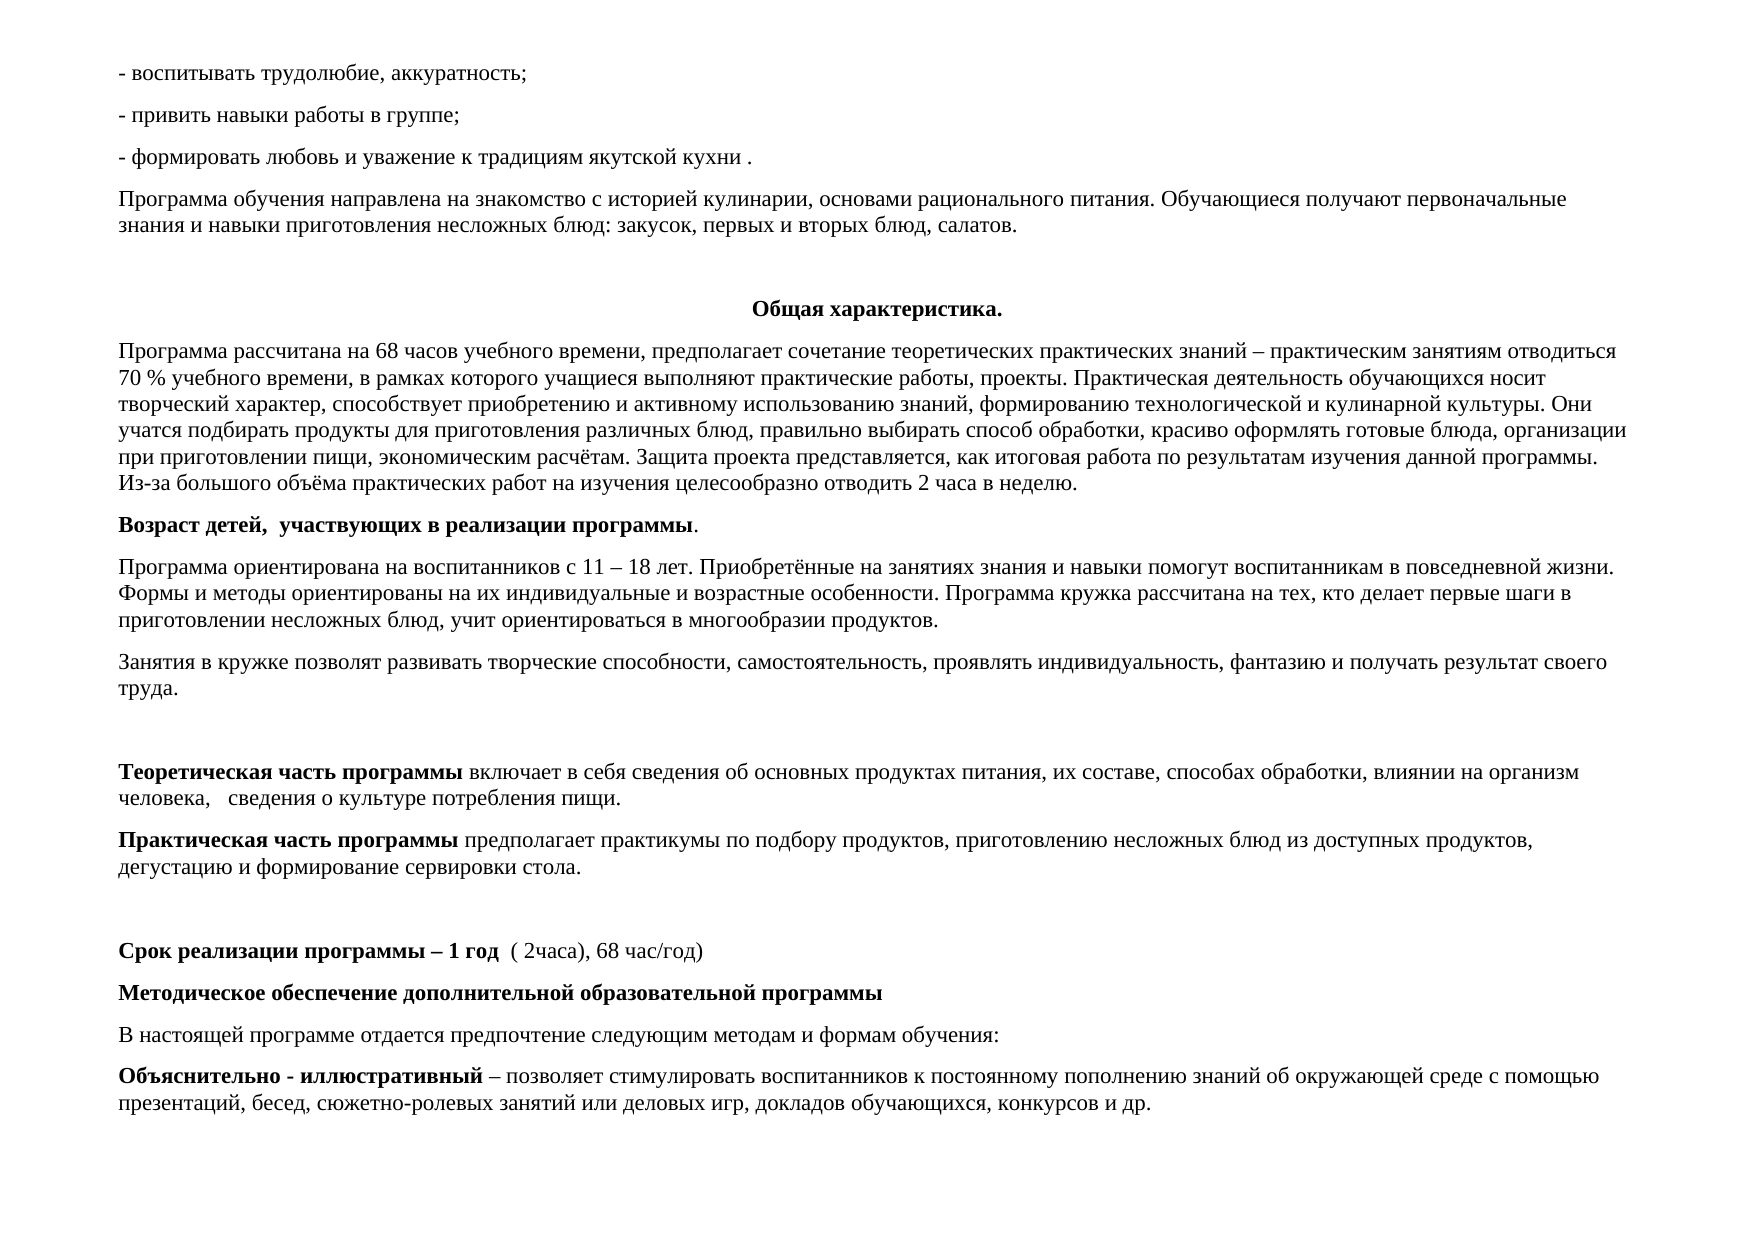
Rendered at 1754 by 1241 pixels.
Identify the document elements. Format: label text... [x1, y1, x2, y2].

text - формировать любовь и уважение к традициям якутской кухни . [118, 143, 1636, 169]
text Программа обучения направлена на знакомство с историей кулинарии, основами рационального питания. Обучающиеся получают первоначальные знания и навыки приготовления несложных блюд: закусок, первых и вторых блюд, салатов. [118, 185, 1636, 238]
text Программа ориентирована на воспитанников с 11 – 18 лет. Приобретённые на занятиях знания и навыки помогут воспитанникам в повседневной жизни. Формы и методы ориентированы на их индивидуальные и возрастные особенности. Программа кружка рассчитана на тех, кто делает первые шаги в приготовлении несложных блюд, учит ориентироваться в многообразии продуктов. [118, 553, 1636, 632]
text Общая характеристика. [118, 295, 1636, 322]
text Практическая часть программы предполагает практикумы по подбору продуктов, приготовлению несложных блюд из доступных продуктов, дегустацию и формирование сервировки стола. [118, 826, 1636, 879]
text Методическое обеспечение дополнительной образовательной программы [118, 979, 1636, 1005]
text Объяснительно - иллюстративный – позволяет стимулировать воспитанников к постоянному пополнению знаний об окружающей среде с помощью презентаций, бесед, сюжетно-ролевых занятий или деловых игр, докладов обучающихся, конкурсов и др. [118, 1063, 1636, 1115]
text Срок реализации программы – 1 год ( 2часа), 68 час/год) [118, 937, 1636, 963]
text - привить навыки работы в группе; [118, 101, 1636, 127]
text - воспитывать трудолюбие, аккуратность; [118, 59, 1636, 85]
text Занятия в кружке позволят развивать творческие способности, самостоятельность, проявлять индивидуальность, фантазию и получать результат своего труда. [118, 648, 1636, 700]
text Теоретическая часть программы включает в себя сведения об основных продуктах питания, их составе, способах обработки, влиянии на организм человека, сведения о культуре потребления пищи. [118, 758, 1636, 811]
text Программа рассчитана на 68 часов учебного времени, предполагает сочетание теоретических практических знаний – практическим занятиям отводиться 70 % учебного времени, в рамках которого учащиеся выполняют практические работы, проекты. Практическая деятельность обучающихся носит творческий характер, способствует приобретению и активному использованию знаний, формированию технологической и кулинарной культуры. Они учатся подбирать продукты для приготовления различных блюд, правильно выбирать способ обработки, красиво оформлять готовые блюда, организации при приготовлении пищи, экономическим расчётам. Защита проекта представляется, как итоговая работа по результатам изучения данной программы. Из-за большого объёма практических работ на изучения целесообразно отводить 2 часа в неделю. [118, 337, 1636, 495]
text В настоящей программе отдается предпочтение следующим методам и формам обучения: [118, 1021, 1636, 1047]
text Возраст детей, участвующих в реализации программы. [118, 511, 1636, 537]
